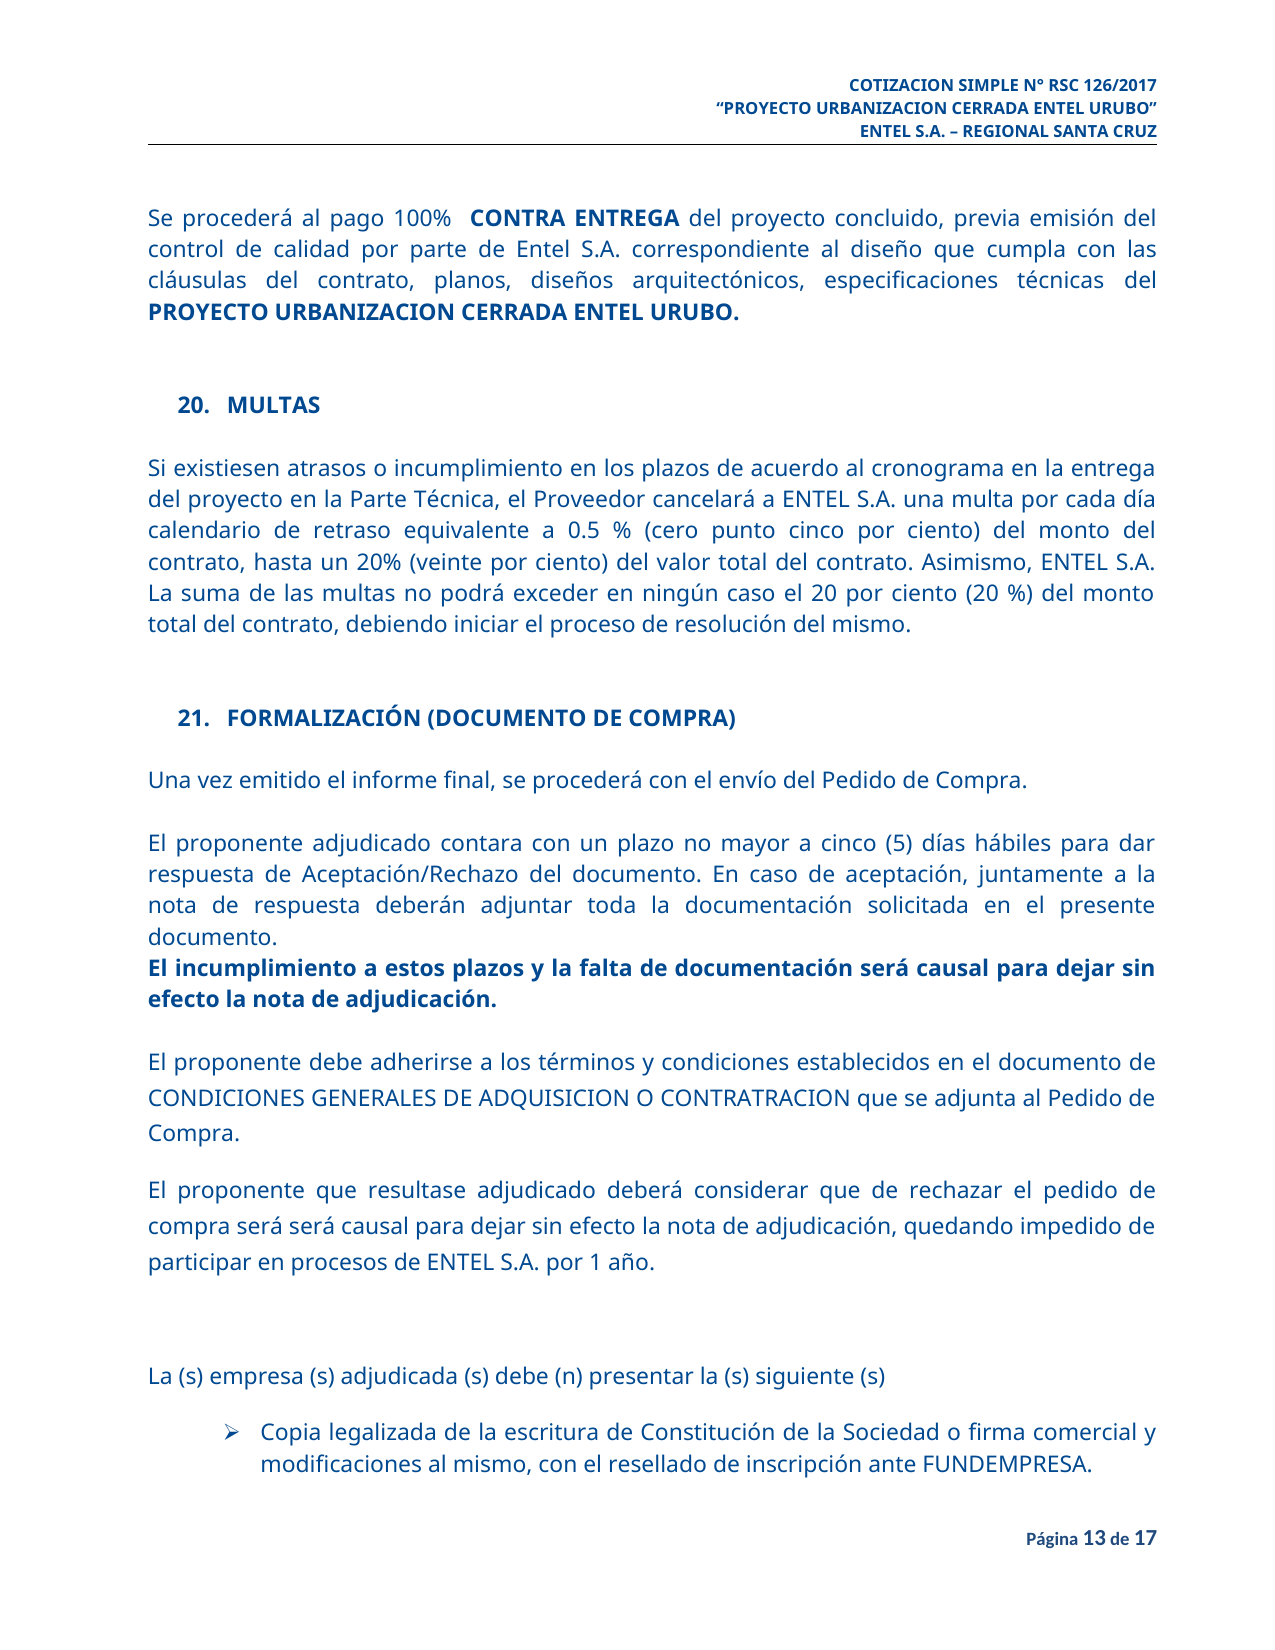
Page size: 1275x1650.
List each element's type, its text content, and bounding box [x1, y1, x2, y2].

text Si existiesen atrasos o incumplimiento en los plazos de acuerdo al cronograma en la entrega del proyecto en la Parte Técnica, el Proveedor cancelará a ENTEL S.A. una multa por cada día calendario de retraso equivalente a 0.5 % (cero punto cinco por ciento) del monto del contrato, hasta un 20% (veinte por ciento) del valor total del contrato. Asimismo, ENTEL S.A. La suma de las multas no podrá exceder en ningún caso el 20 por ciento (20 %) del monto total del contrato, debiendo iniciar el proceso de resolución del mismo. [148, 452, 1157, 639]
list Copia legalizada de la escritura de Constitución de la Sociedad o firma comercial y modificaciones al mismo, con el resellado de inscripción ante FUNDEMPRESA. [223, 1416, 1157, 1479]
text El proponente debe adherirse a los términos y condiciones establecidos en el documento de CONDICIONES GENERALES DE ADQUISICION O CONTRATRACION que se adjunta al Pedido de Compra. [148, 1046, 1157, 1149]
text El proponente adjudicado contara con un plazo no mayor a cinco (5) días hábiles para dar respuesta de Aceptación/Rechazo del documento. En caso de aceptación, juntamente a la nota de respuesta deberán adjuntar toda la documentación solicitada en el presente documento. [148, 827, 1157, 952]
list MULTAS [177, 389, 1157, 421]
text Una vez emitido el informe final, se procederá con el envío del Pedido de Compra. [148, 764, 1157, 796]
list FORMALIZACIÓN (DOCUMENTO DE COMPRA) [177, 702, 1157, 733]
text Se procederá al pago 100% CONTRA ENTREGA del proyecto concluido, previa emisión del control de calidad por parte de Entel S.A. correspondiente al diseño que cumpla con las cláusulas del contrato, planos, diseños arquitectónicos, especificaciones técnicas del PROYECTO URBANIZACION CERRADA ENTEL URUBO. [148, 202, 1157, 327]
text La (s) empresa (s) adjudicada (s) debe (n) presentar la (s) siguiente (s) [148, 1359, 1157, 1391]
text El proponente que resultase adjudicado deberá considerar que de rechazar el pedido de compra será será causal para dejar sin efecto la nota de adjudicación, quedando impedido de participar en procesos de ENTEL S.A. por 1 año. [148, 1174, 1157, 1277]
text El incumplimiento a estos plazos y la falta de documentación será causal para dejar sin efecto la nota de adjudicación. [148, 952, 1157, 1014]
